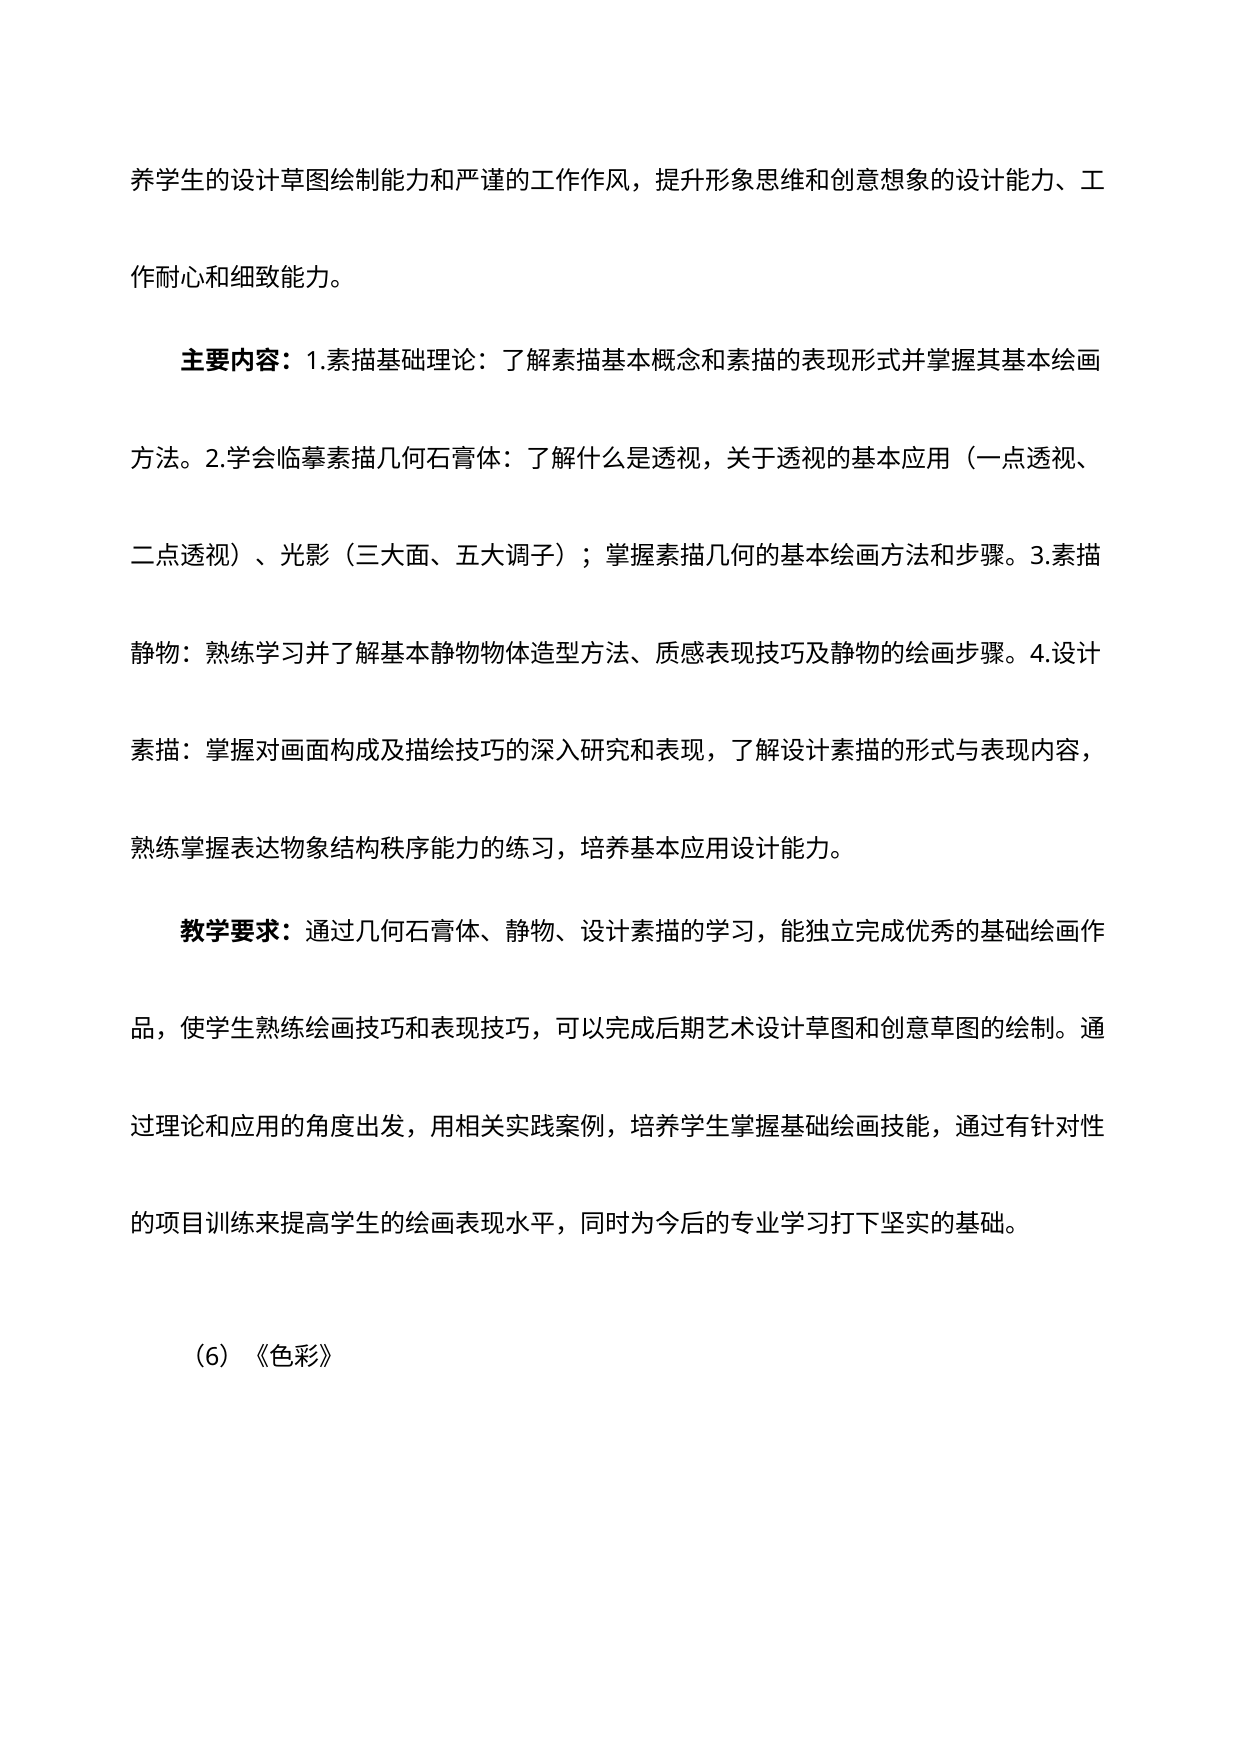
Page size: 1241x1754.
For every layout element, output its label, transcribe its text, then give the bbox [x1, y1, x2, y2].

text 教学要求：通过几何石膏体、静物、设计素描的学习，能独立完成优秀的基础绘画作品，使学生熟练绘画技巧和表现技巧，可以完成后期艺术设计草图和创意草图的绘制。通过理论和应用的角度出发，用相关实践案例，培养学生掌握基础绘画技能，通过有针对性的项目训练来提高学生的绘画表现水平，同时为今后的专业学习打下坚实的基础。 [130, 897, 1110, 1254]
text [130, 146, 1110, 308]
text （6）《色彩》 [130, 1322, 1110, 1387]
text 主要内容：1.素描基础理论：了解素描基本概念和素描的表现形式并掌握其基本绘画方法。2.学会临摹素描几何石膏体：了解什么是透视，关于透视的基本应用（一点透视、二点透视）、光影（三大面、五大调子）；掌握素描几何的基本绘画方法和步骤。3.素描静物：熟练学习并了解基本静物物体造型方法、质感表现技巧及静物的绘画步骤。4.设计素描：掌握对画面构成及描绘技巧的深入研究和表现，了解设计素描的形式与表现内容，熟练掌握表达物象结构秩序能力的练习，培养基本应用设计能力。 [130, 326, 1110, 879]
